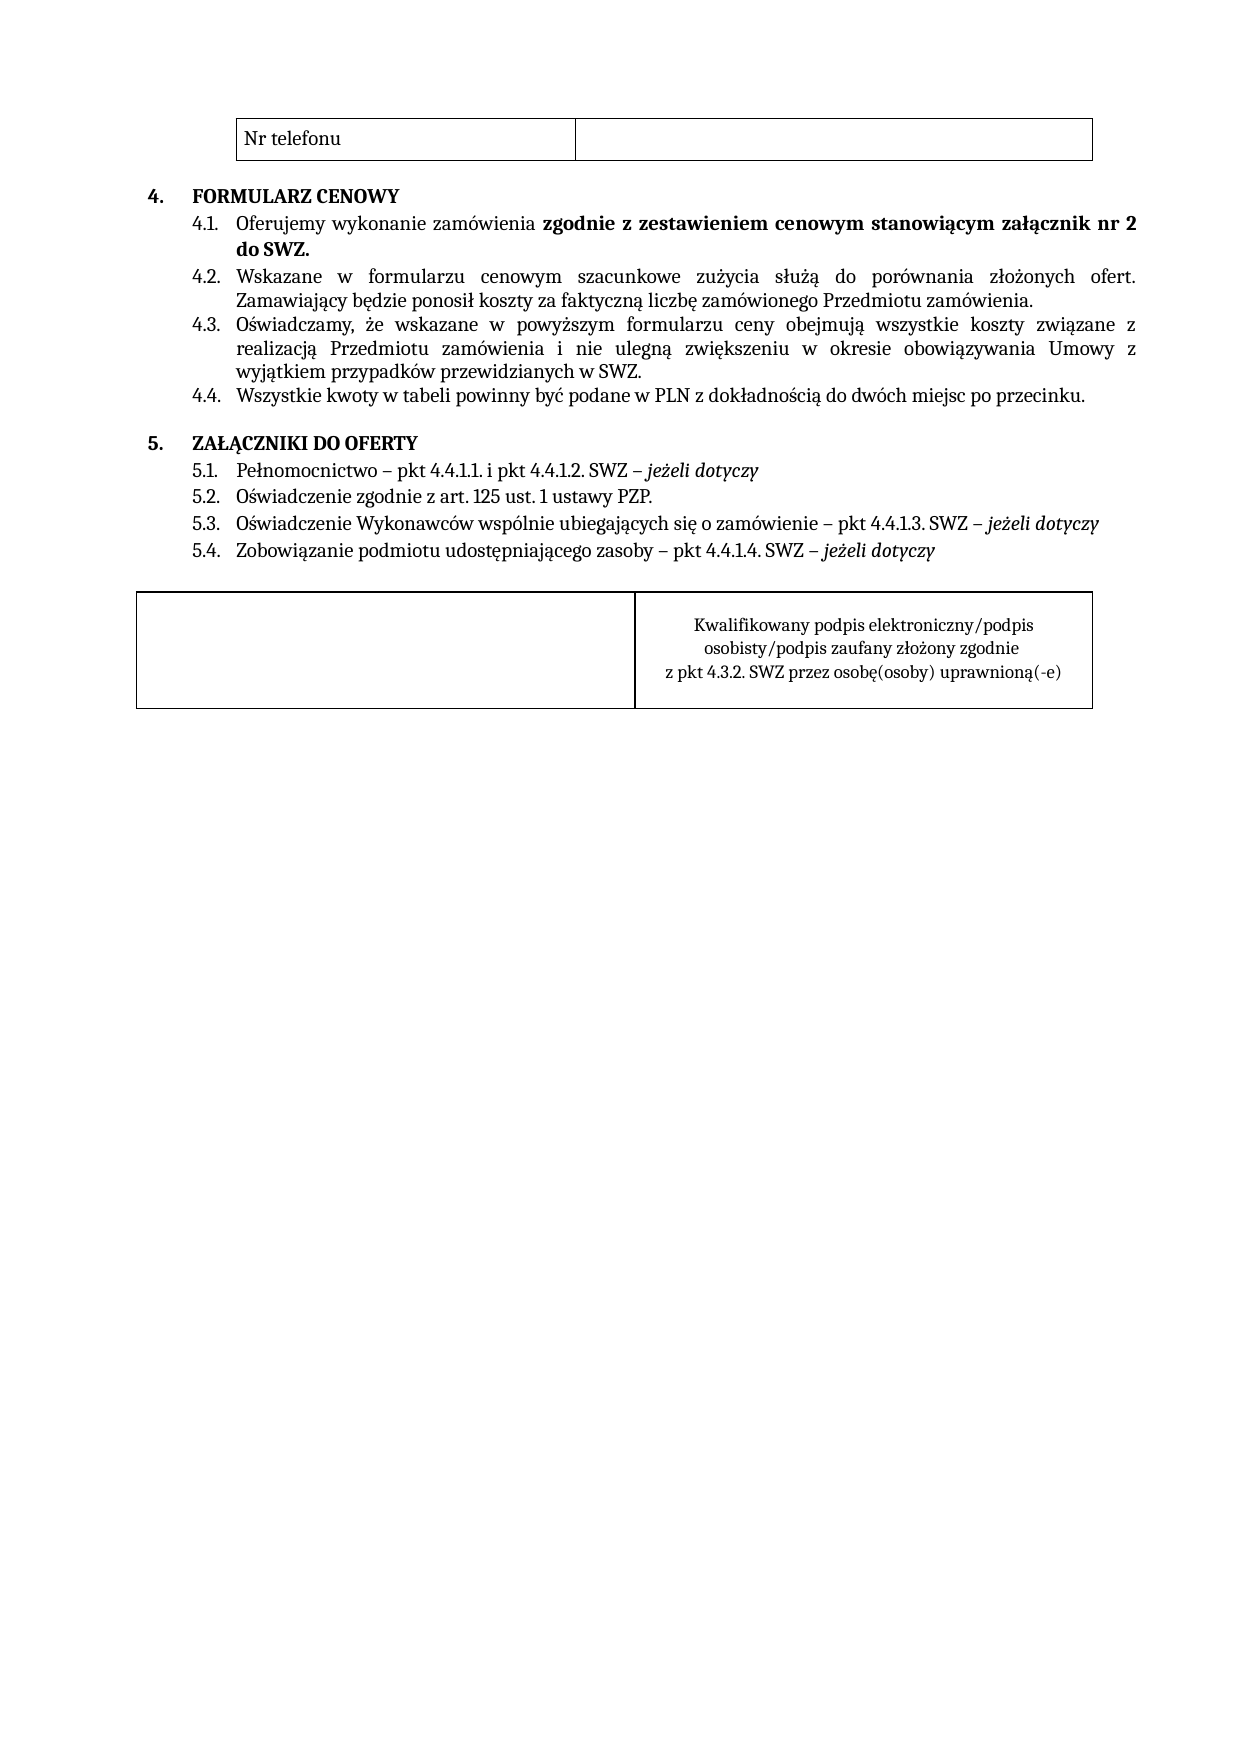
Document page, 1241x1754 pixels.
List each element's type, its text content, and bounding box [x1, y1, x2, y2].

table_cell [576, 119, 1092, 159]
list Wskazane w formularzu cenowym szacunkowe zużycia służą do porównania złożonych ofert. Zamawiający będzie ponosił koszty za faktyczną liczbę zamówionego Przedmiotu zamówienia. [192, 264, 1137, 312]
list FORMULARZ CENOWY [148, 184, 1137, 208]
table_cell Nr telefonu [237, 119, 575, 159]
list Oświadczenie Wykonawców wspólnie ubiegających się o zamówienie – pkt 4.4.1.3. SWZ – jeżeli dotyczy [192, 512, 1137, 536]
list ZAŁĄCZNIKI DO OFERTY [148, 432, 1137, 456]
list Oferujemy wykonanie zamówienia zgodnie z zestawieniem cenowym stanowiącym załącznik nr 2 do SWZ. [192, 211, 1137, 262]
list Oświadczamy, że wskazane w powyższym formularzu ceny obejmują wszystkie koszty związane z realizacją Przedmiotu zamówienia i nie ulegną zwiększeniu w okresie obowiązywania Umowy z wyjątkiem przypadków przewidzianych w SWZ. [192, 312, 1137, 384]
list Pełnomocnictwo – pkt 4.4.1.1. i pkt 4.4.1.2. SWZ – jeżeli dotyczy [192, 458, 1137, 482]
table_header Kwalifikowany podpis elektroniczny/podpis osobisty/podpis zaufany złożony zgodnie z pkt 4.3.2. SWZ przez osobę(osoby) uprawnioną(-e) [636, 593, 1092, 708]
list Wszystkie kwoty w tabeli powinny być podane w PLN z dokładnością do dwóch miejsc po przecinku. [192, 384, 1137, 408]
list Oświadczenie zgodnie z art. 125 ust. 1 ustawy PZP. [192, 485, 1137, 509]
list Zobowiązanie podmiotu udostępniającego zasoby – pkt 4.4.1.4. SWZ – jeżeli dotyczy [192, 538, 1137, 562]
table_header [137, 593, 634, 708]
